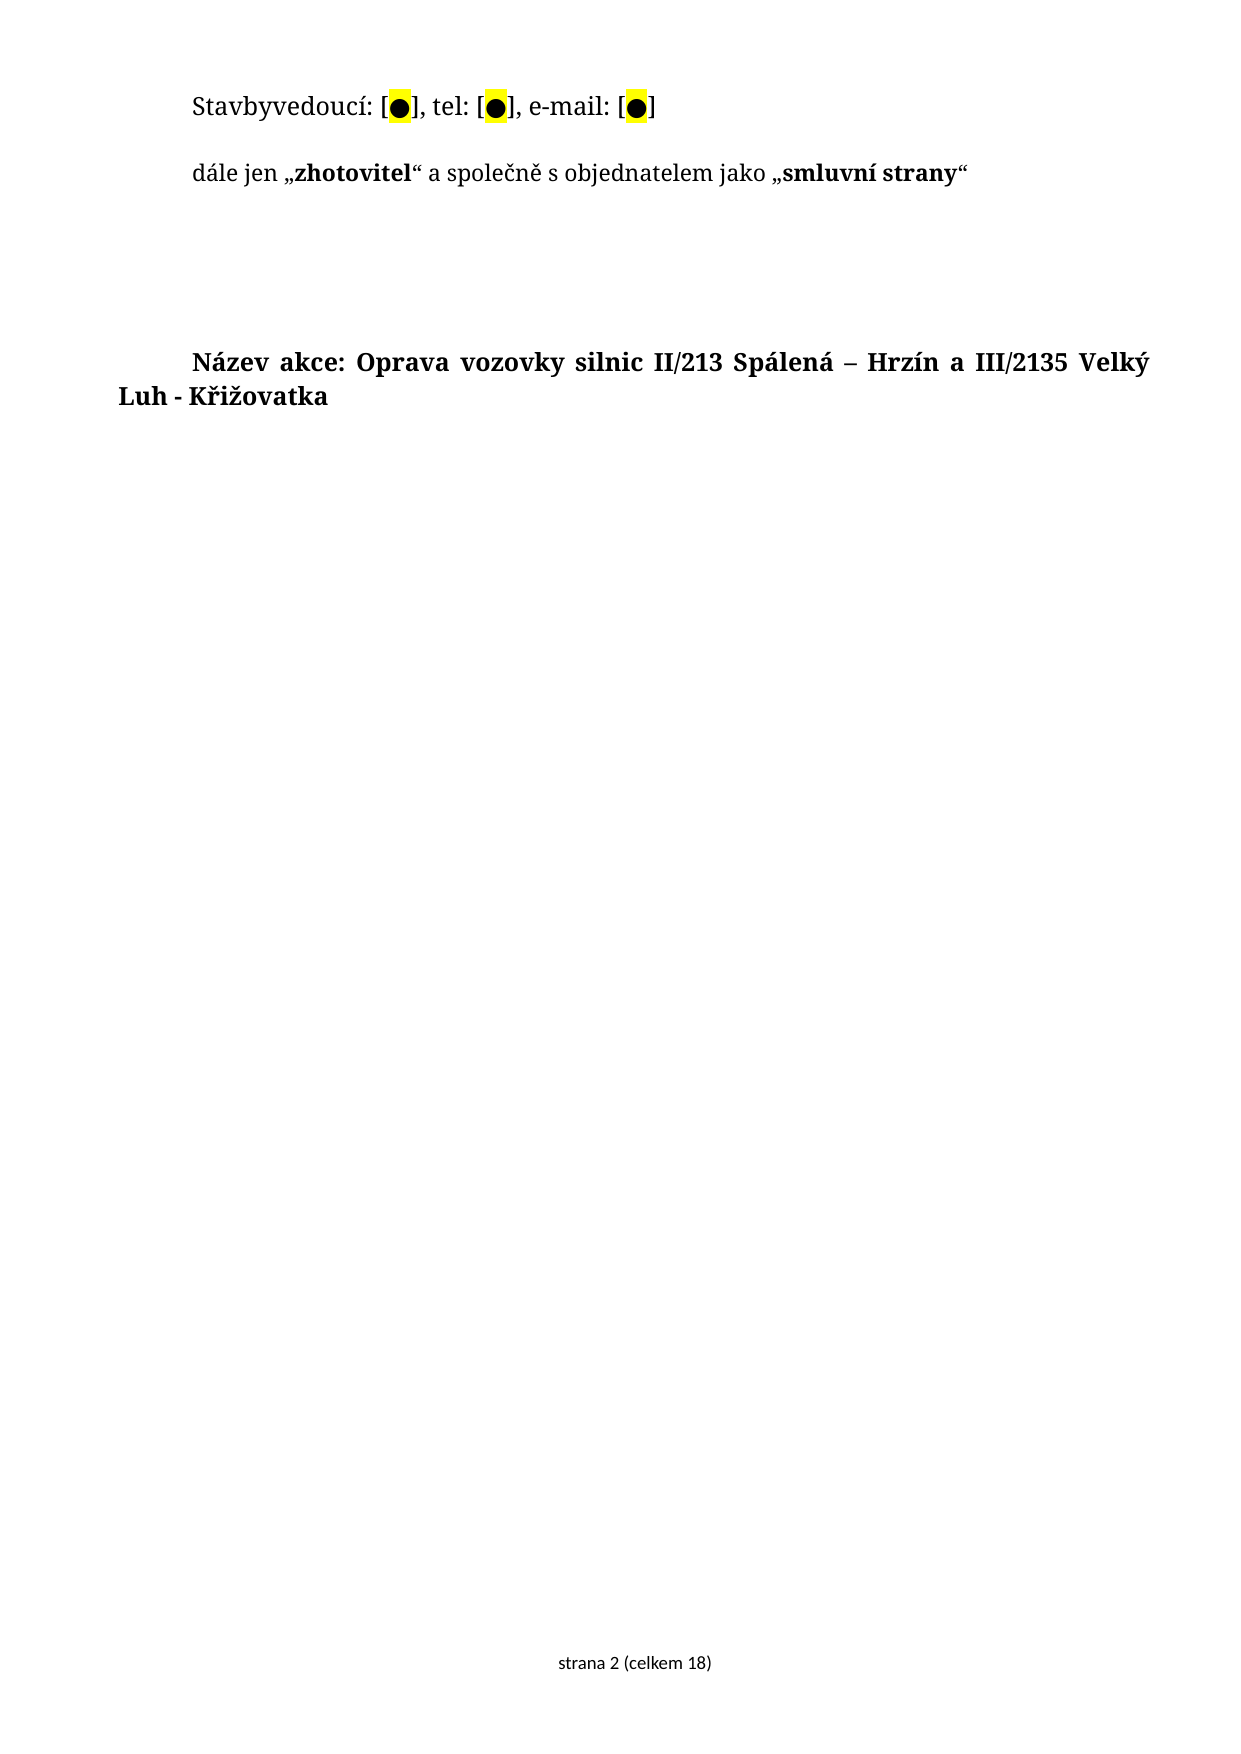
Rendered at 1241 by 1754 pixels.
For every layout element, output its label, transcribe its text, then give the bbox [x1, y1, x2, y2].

text Stavbyvedoucí: [●], tel: [●], e-mail: [●] [647, 89, 1152, 123]
text Název akce: Oprava vozovky silnic II/213 Spálená – Hrzín a III/2135 Velký Luh - Křižovatka [118, 344, 1152, 412]
text Stavbyvedoucí: [●], tel: [●], e-mail: [●] [507, 89, 626, 123]
text Stavbyvedoucí: [●], tel: [●], e-mail: [●] [411, 89, 485, 123]
text dále jen „zhotovitel“ a společně s objednatelem jako „smluvní strany“ [118, 157, 1152, 188]
text Stavbyvedoucí: [●], tel: [●], e-mail: [●] [118, 89, 389, 123]
